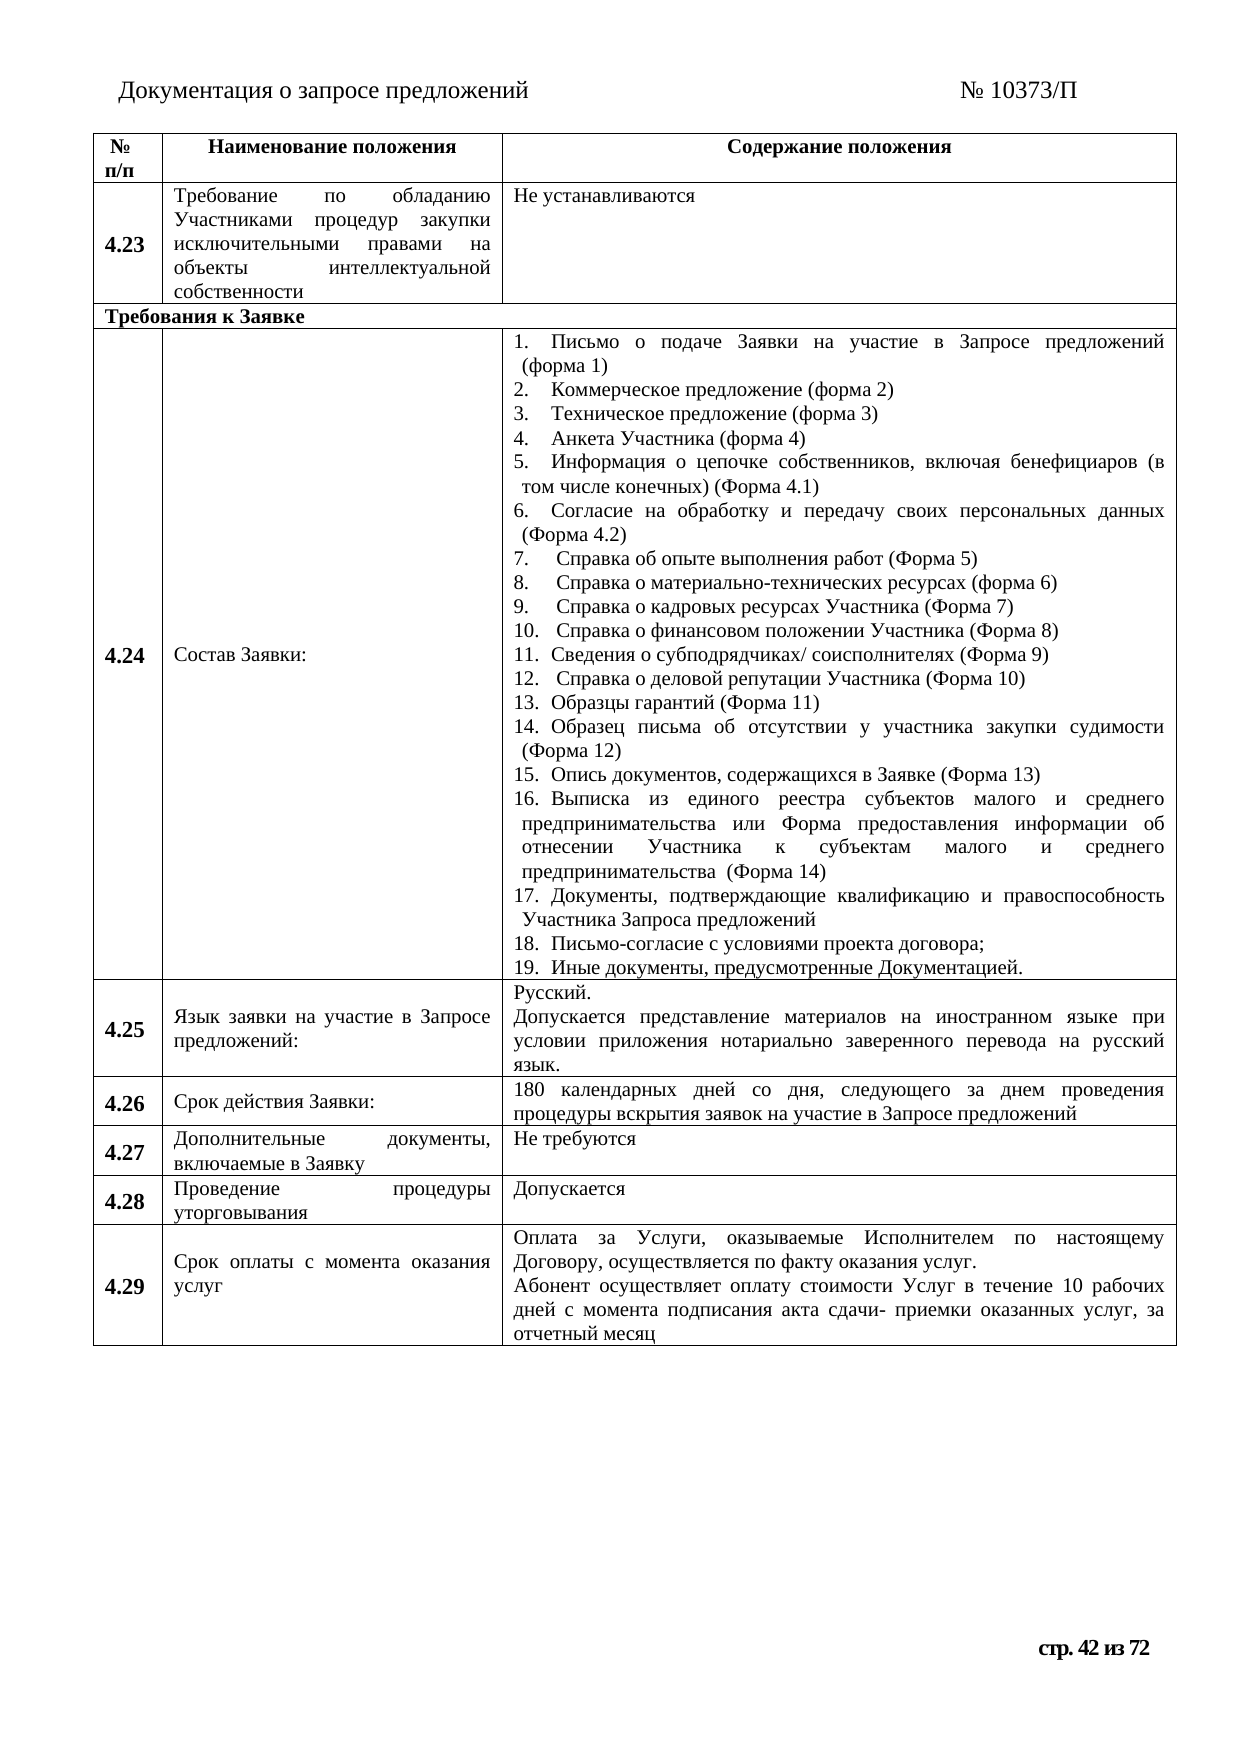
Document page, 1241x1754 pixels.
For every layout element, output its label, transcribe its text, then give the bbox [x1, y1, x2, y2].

table_cell Оплата за Услуги, оказываемые Исполнителем по настоящему Договору, осуществляется по факту оказания услуг. Абонент осуществляет оплату стоимости Услуг в течение 10 рабочих дней с момента подписания акта сдачи- приемки оказанных услуг, за отчетный месяц [503, 1225, 1176, 1345]
table_cell Срок действия Заявки: [163, 1077, 502, 1125]
table_header № п/п [94, 134, 162, 182]
table_cell Допускается [503, 1176, 1176, 1224]
table_cell Состав Заявки: [163, 329, 502, 979]
table_cell [94, 1225, 162, 1345]
table_cell Язык заявки на участие в Запросе предложений: [163, 980, 502, 1076]
table_cell Дополнительные документы, включаемые в Заявку [163, 1126, 502, 1174]
table_cell [94, 1077, 162, 1125]
table_cell Не устанавливаются [503, 183, 1176, 303]
table_cell Не требуются [503, 1126, 1176, 1174]
table_cell [94, 329, 162, 979]
table_cell Требования к Заявке [94, 304, 1176, 328]
table_header Наименование положения [163, 134, 502, 182]
table_cell [94, 1176, 162, 1224]
table_header Содержание положения [503, 134, 1176, 182]
table_cell Срок оплаты с момента оказания услуг [163, 1225, 502, 1345]
table_cell Письмо о подаче Заявки на участие в Запросе предложений (форма 1) Коммерческое предложение (форма 2) Техническое предложение (форма 3) Анкета Участника (форма 4) Информация о цепочке собственников, включая бенефициаров (в том числе конечных) (Форма 4.1) Согласие на обработку и передачу своих персональных данных (Форма 4.2) Справка об опыте выполнения работ (Форма 5) Справка о материально-технических ресурсах (форма 6) Справка о кадровых ресурсах Участника (Форма 7) Справка о финансовом положении Участника (Форма 8) Сведения о субподрядчиках/ соисполнителях (Форма 9) Справка о деловой репутации Участника (Форма 10) Образцы гарантий (Форма 11) Образец письма об отсутствии у участника закупки судимости (Форма 12) Опись документов, содержащихся в Заявке (Форма 13) Выписка из единого реестра субъектов малого и среднего предпринимательства или Форма предоставления информации об отнесении Участника к субъектам малого и среднего предпринимательства (Форма 14) Документы, подтверждающие квалификацию и правоспособность Участника Запроса предложений Письмо-согласие с условиями проекта договора; Иные документы, предусмотренные Документацией. [503, 329, 1176, 979]
table_cell 180 календарных дней со дня, следующего за днем проведения процедуры вскрытия заявок на участие в Запросе предложений [503, 1077, 1176, 1125]
table_cell [94, 183, 162, 303]
table_cell Русский. Допускается представление материалов на иностранном языке при условии приложения нотариально заверенного перевода на русский язык. [503, 980, 1176, 1076]
table_cell Проведение процедуры уторговывания [163, 1176, 502, 1224]
table_cell [94, 980, 162, 1076]
table_cell [94, 1126, 162, 1174]
table_cell Требование по обладанию Участниками процедур закупки исключительными правами на объекты интеллектуальной собственности [163, 183, 502, 303]
